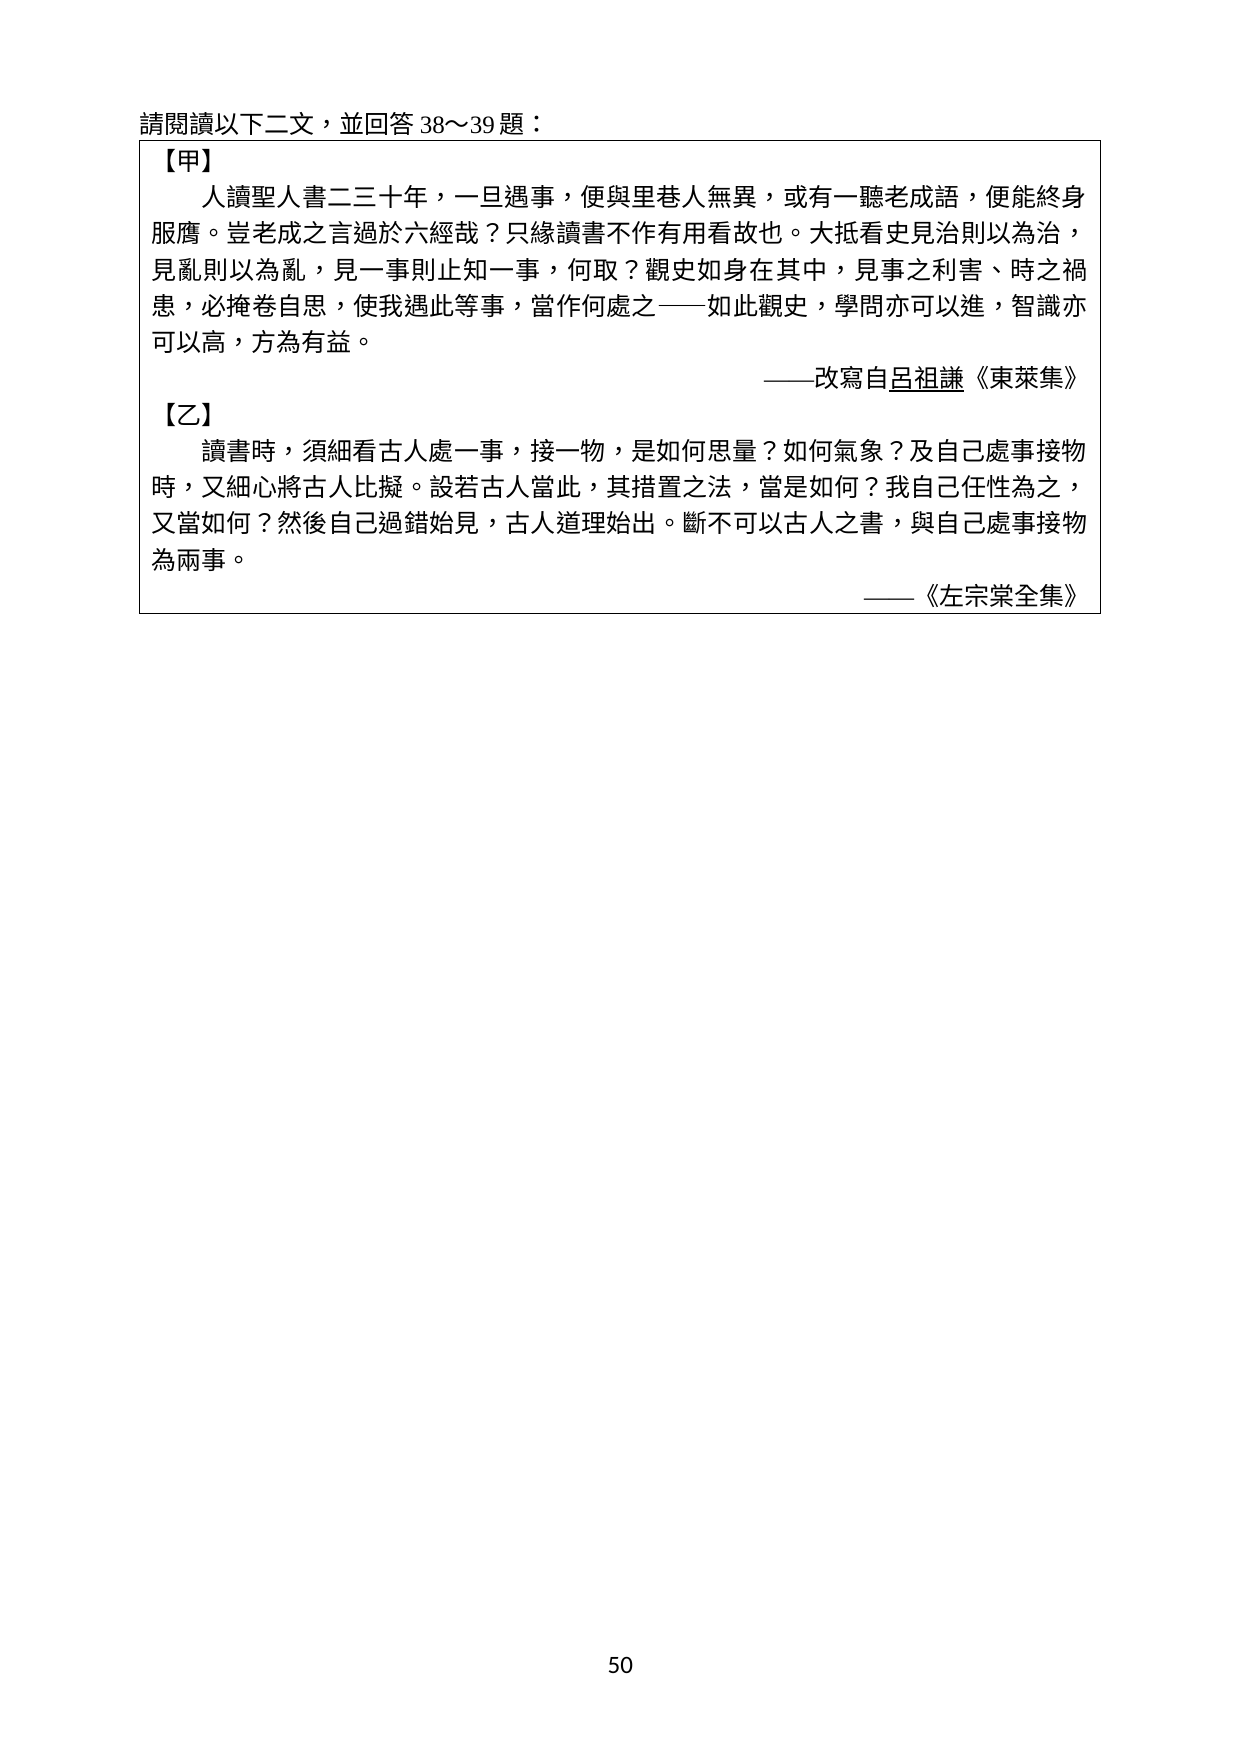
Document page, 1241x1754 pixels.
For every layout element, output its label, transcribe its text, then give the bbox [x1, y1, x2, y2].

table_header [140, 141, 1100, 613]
text 請閱讀以下二文，並回答38～39題： [139, 104, 1101, 140]
